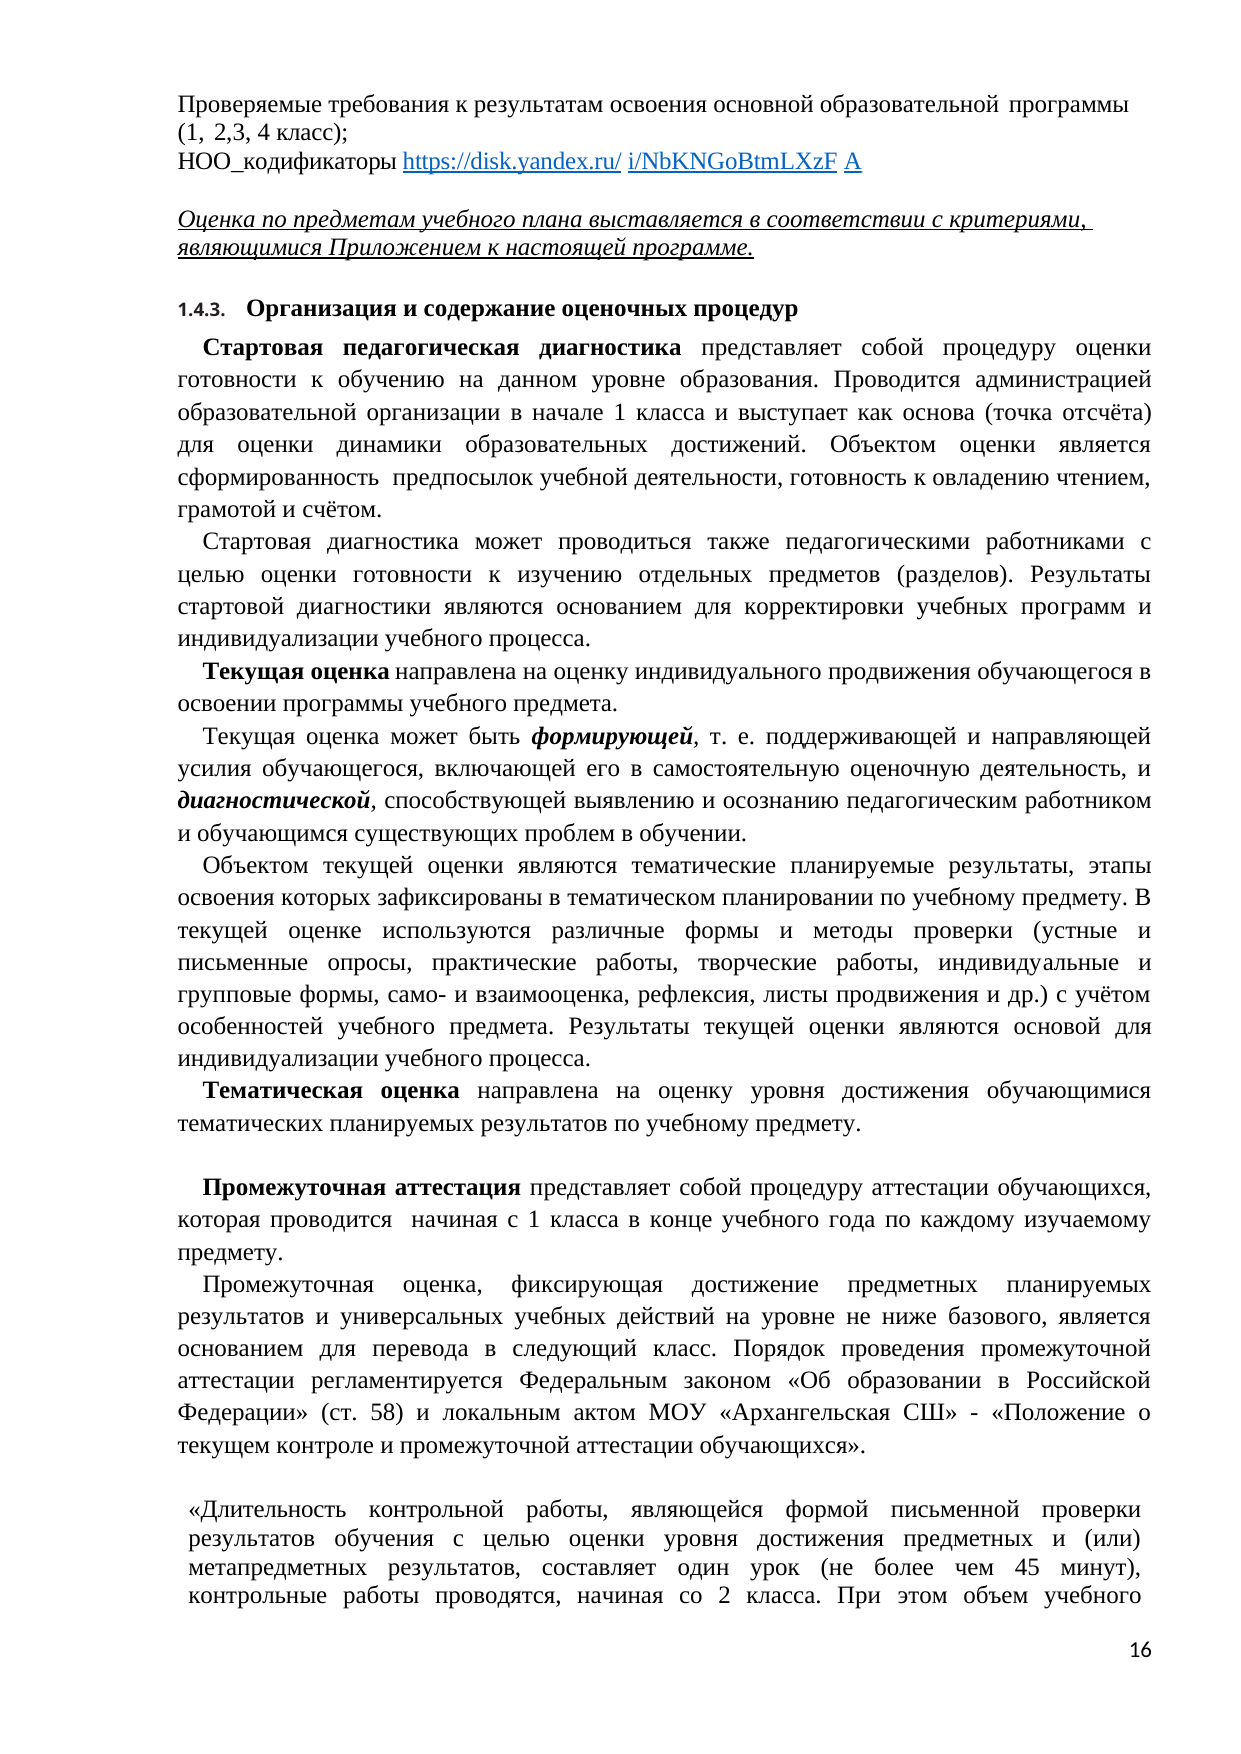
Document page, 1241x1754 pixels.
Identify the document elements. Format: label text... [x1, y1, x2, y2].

text Проверяемые требования к результатам освоения основной образовательной программы (1, 2,3, 4 класс); [177, 89, 1152, 146]
list Организация и содержание оценочных процедур [177, 293, 1152, 322]
text Оценка по предметам учебного плана выставляется в соответствии с критериями, являющимися Приложением к настоящей программе. [177, 204, 1152, 261]
text Промежуточная оценка, фиксирующая достижение предметных планируемых результатов и универсальных учебных действий на уровне не ниже базового, является основанием для перевода в следующий класс. Порядок проведения промежуточной аттестации регламентируется Федеральным законом «Об образовании в Российской Федерации» (ст. 58) и локальным актом МОУ «Архангельская СШ» - «Положение о текущем контроле и промежуточной аттестации обучающихся». [177, 1269, 1152, 1458]
text НОО_кодификаторы https://disk.yandex.ru/ i/NbKNGoBtmLXzF A [177, 146, 1152, 175]
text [188, 1494, 1141, 1609]
text Стартовая диагностика может проводиться также педагогическими работниками с целью оценки готовности к изучению отдельных предметов (разделов). Результаты стартовой диагностики являются основанием для корректировки учебных программ и индивидуализации учебного процесса. [177, 526, 1152, 652]
text Промежуточная аттестация представляет собой процедуру аттестации обучающихся, которая проводится начиная с 1 класса в конце учебного года по каждому изучаемому предмету. [177, 1172, 1152, 1265]
text Текущая оценка может быть формирующей, т. е. поддерживающей и направляющей усилия обучающегося, включающей его в самостоятельную оценочную деятельность, и диагностической, способствующей выявлению и осознанию педагогическим работником и обучающимся существующих проблем в обучении. [177, 721, 1152, 847]
text Объектом текущей оценки являются тематические планируемые результаты, этапы освоения которых зафиксированы в тематическом планировании по учебному предмету. В текущей оценке используются различные формы и методы проверки (устные и письменные опросы, практические работы, творческие работы, индивидуальные и групповые формы, само- и взаимооценка, рефлексия, листы продвижения и др.) с учётом особенностей учебного предмета. Результаты текущей оценки являются основой для индивидуализации учебного процесса. [177, 850, 1152, 1072]
text Текущая оценка направлена на оценку индивидуального продвижения обучающегося в освоении программы учебного предмета. [177, 656, 1152, 717]
text Тематическая оценка направлена на оценку уровня достижения обучающимися тематических планируемых результатов по учебному предмету. [177, 1076, 1152, 1137]
text Стартовая педагогическая диагностика представляет собой процедуру оценки готовности к обучению на данном уровне образования. Проводится администрацией образовательной организации в начале 1 класса и выступает как основа (точка отсчёта) для оценки динамики образовательных достижений. Объектом оценки является сформированность предпосылок учебной деятельности, готовность к овладению чтением, грамотой и счётом. [177, 332, 1152, 523]
